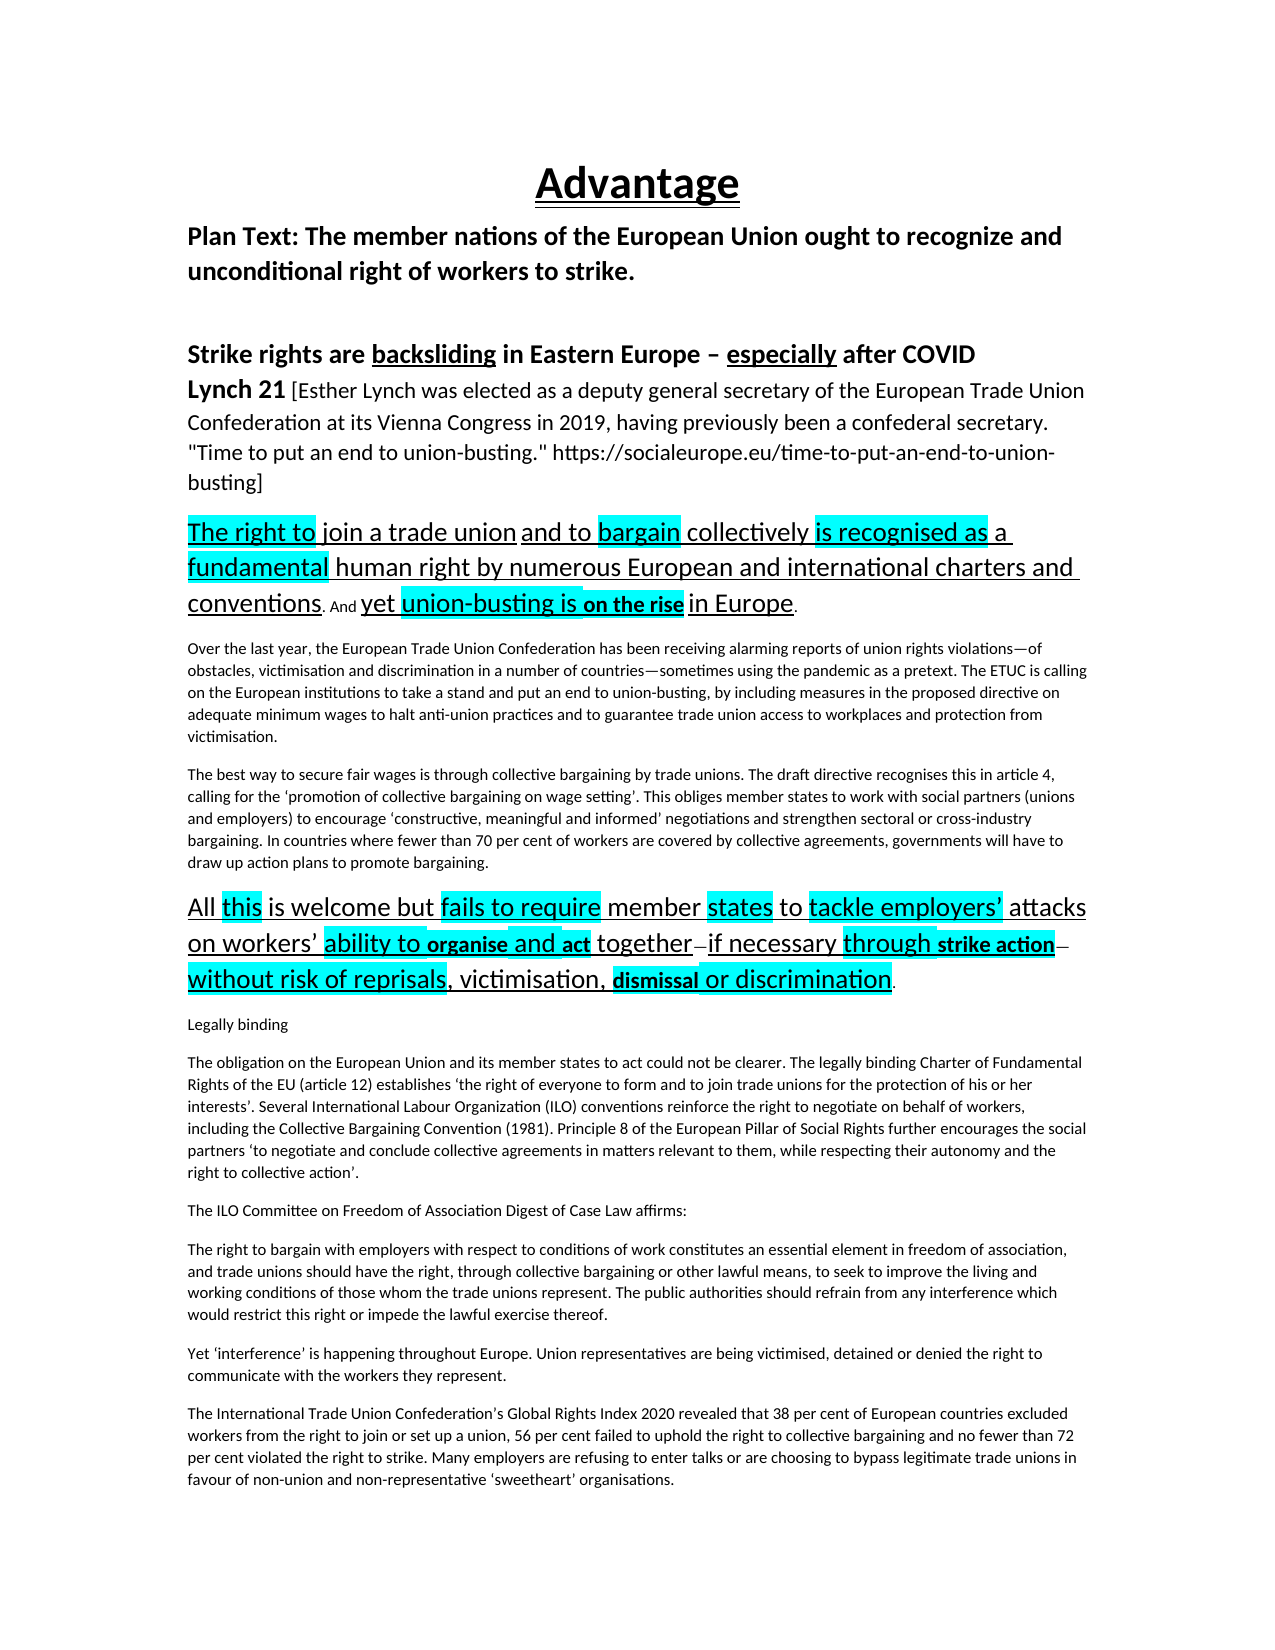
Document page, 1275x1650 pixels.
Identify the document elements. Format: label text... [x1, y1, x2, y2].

text Over the last year, the European Trade Union Confederation has been receiving alarming reports of union rights violations—of obstacles, victimisation and discrimination in a number of countries—sometimes using the pandemic as a pretext. The ETUC is calling on the European institutions to take a stand and put an end to union-busting, by including measures in the proposed directive on adequate minimum wages to halt anti-union practices and to guarantee trade union access to workplaces and protection from victimisation. [187, 638, 1087, 746]
text The International Trade Union Confederation’s Global Rights Index 2020 revealed that 38 per cent of European countries excluded workers from the right to join or set up a union, 56 per cent failed to uphold the right to collective bargaining and no fewer than 72 per cent violated the right to strike. Many employers are refusing to enter talks or are choosing to bypass legitimate trade unions in favour of non-union and non-representative ‘sweetheart’ organisations. [187, 1404, 1087, 1489]
text The ILO Committee on Freedom of Association Digest of Case Law affirms: [187, 1201, 1087, 1221]
text The best way to secure fair wages is through collective bargaining by trade unions. The draft directive recognises this in article 4, calling for the ‘promotion of collective bargaining on wage setting’. This obliges member states to work with social partners (unions and employers) to encourage ‘constructive, meaningful and informed’ negotiations and strengthen sectoral or cross-industry bargaining. In countries where fewer than 70 per cent of workers are covered by collective agreements, governments will have to draw up action plans to promote bargaining. [187, 764, 1087, 872]
subtitle Plan Text: The member nations of the European Union ought to recognize and unconditional right of workers to strike. [187, 219, 1087, 287]
text Legally binding [187, 1014, 1087, 1034]
text The right to bargain with employers with respect to conditions of work constitutes an essential element in freedom of association, and trade unions should have the right, through collective bargaining or other lawful means, to seek to improve the living and working conditions of those whom the trade unions represent. The public authorities should refrain from any interference which would restrict this right or impede the lawful exercise thereof. [187, 1239, 1087, 1325]
text Yet ‘interference’ is happening throughout Europe. Union representatives are being victimised, detained or denied the right to communicate with the workers they represent. [187, 1343, 1087, 1385]
subtitle Advantage [187, 154, 1087, 210]
text The right to join a trade union and to bargain collectively is recognised as a fundamental human right by numerous European and international charters and conventions. And yet union-busting is on the rise in Europe. [187, 515, 1087, 619]
text Lynch 21 [Esther Lynch was elected as a deputy general secretary of the European Trade Union Confederation at its Vienna Congress in 2019, having previously been a confederal secretary. "Time to put an end to union-busting." https://socialeurope.eu/time-to-put-an-end-to-union-busting] [187, 372, 1087, 496]
text All this is welcome but fails to require member states to tackle employers’ attacks on workers’ ability to organise and act together—if necessary through strike action—without risk of reprisals, victimisation, dismissal or discrimination. [187, 891, 1087, 995]
subtitle Strike rights are backsliding in Eastern Europe – especially after COVID [187, 337, 1087, 370]
text The obligation on the European Union and its member states to act could not be clearer. The legally binding Charter of Fundamental Rights of the EU (article 12) establishes ‘the right of everyone to form and to join trade unions for the protection of his or her interests’. Several International Labour Organization (ILO) conventions reinforce the right to negotiate on behalf of workers, including the Collective Bargaining Convention (1981). Principle 8 of the European Pillar of Social Rights further encourages the social partners ‘to negotiate and conclude collective agreements in matters relevant to them, while respecting their autonomy and the right to collective action’. [187, 1053, 1087, 1182]
